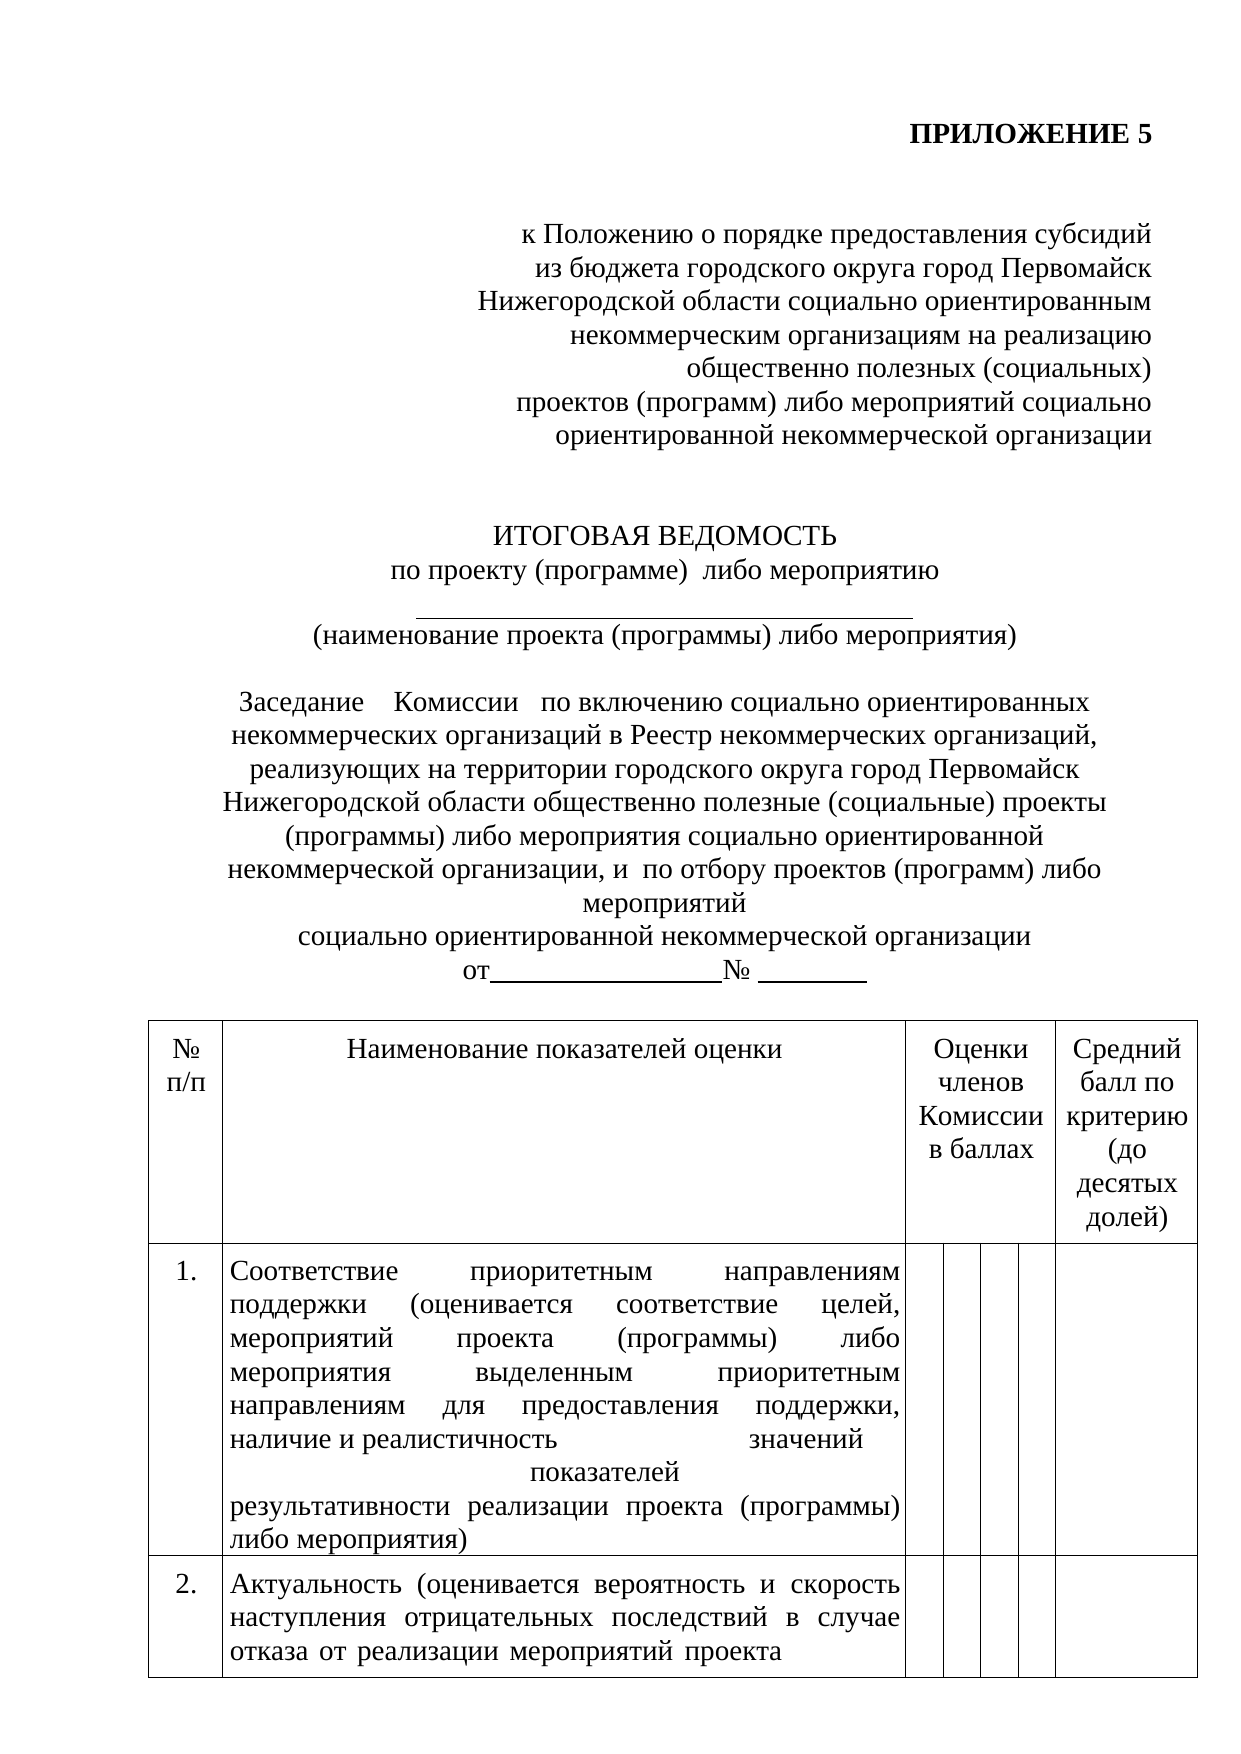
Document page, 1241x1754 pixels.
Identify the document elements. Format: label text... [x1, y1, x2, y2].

subtitle ПРИЛОЖЕНИЕ 5 [135, 116, 1152, 149]
table_cell [981, 1556, 1018, 1677]
table_cell [906, 1556, 943, 1677]
table_cell [944, 1556, 980, 1677]
table_cell 2. [149, 1556, 222, 1677]
table_cell 1. [149, 1244, 222, 1555]
table_header № п/п [149, 1021, 222, 1242]
table_cell Актуальность (оценивается вероятность и скорость наступления отрицательных последствий в случае отказа от реализации мероприятий проекта [223, 1556, 905, 1677]
text (наименование проекта (программы) либо мероприятия) [179, 614, 1150, 650]
table_cell [906, 1244, 943, 1555]
table_cell [1056, 1556, 1197, 1677]
table_cell Соответствие приоритетным направлениям поддержки (оценивается соответствие целей, мероприятий проекта (программы) либо мероприятия выделенным приоритетным направлениям для предоставления поддержки, наличие и реалистичность значений показателей результативности реализации проекта (программы) либо мероприятия) [223, 1244, 905, 1555]
text по проекту (программе) либо мероприятию [179, 552, 1150, 585]
text (программы) либо мероприятия социально ориентированной некоммерческой организации, и по отбору проектов (программ) либо мероприятий [178, 818, 1151, 918]
table_header Наименование показателей оценки [223, 1021, 905, 1242]
table_header Оценки членов Комиссии в баллах [906, 1021, 1055, 1242]
text общественно полезных (социальных) проектов (программ) либо мероприятий социально ориентированной некоммерческой организации [516, 350, 1152, 451]
table_header Средний балл по критерию (до десятых долей) [1056, 1021, 1197, 1242]
table_cell [1056, 1244, 1197, 1555]
text Заседание Комиссии по включению социально ориентированных некоммерческих организаций в Реестр некоммерческих организаций, реализующих на территории городского округа город Первомайск Нижегородской области общественно полезные (социальные) проекты [222, 684, 1107, 818]
text ИТОГОВАЯ ВЕДОМОСТЬ [179, 518, 1150, 552]
text социально ориентированной некоммерческой организации от № [297, 918, 1032, 986]
table_cell [1019, 1244, 1055, 1555]
table_cell [981, 1244, 1018, 1555]
table_cell [944, 1244, 980, 1555]
table_cell [1019, 1556, 1055, 1677]
text к Положению о порядке предоставления субсидий из бюджета городского округа город Первомайск Нижегородской области социально ориентированным некоммерческим организациям на реализацию [477, 216, 1152, 350]
